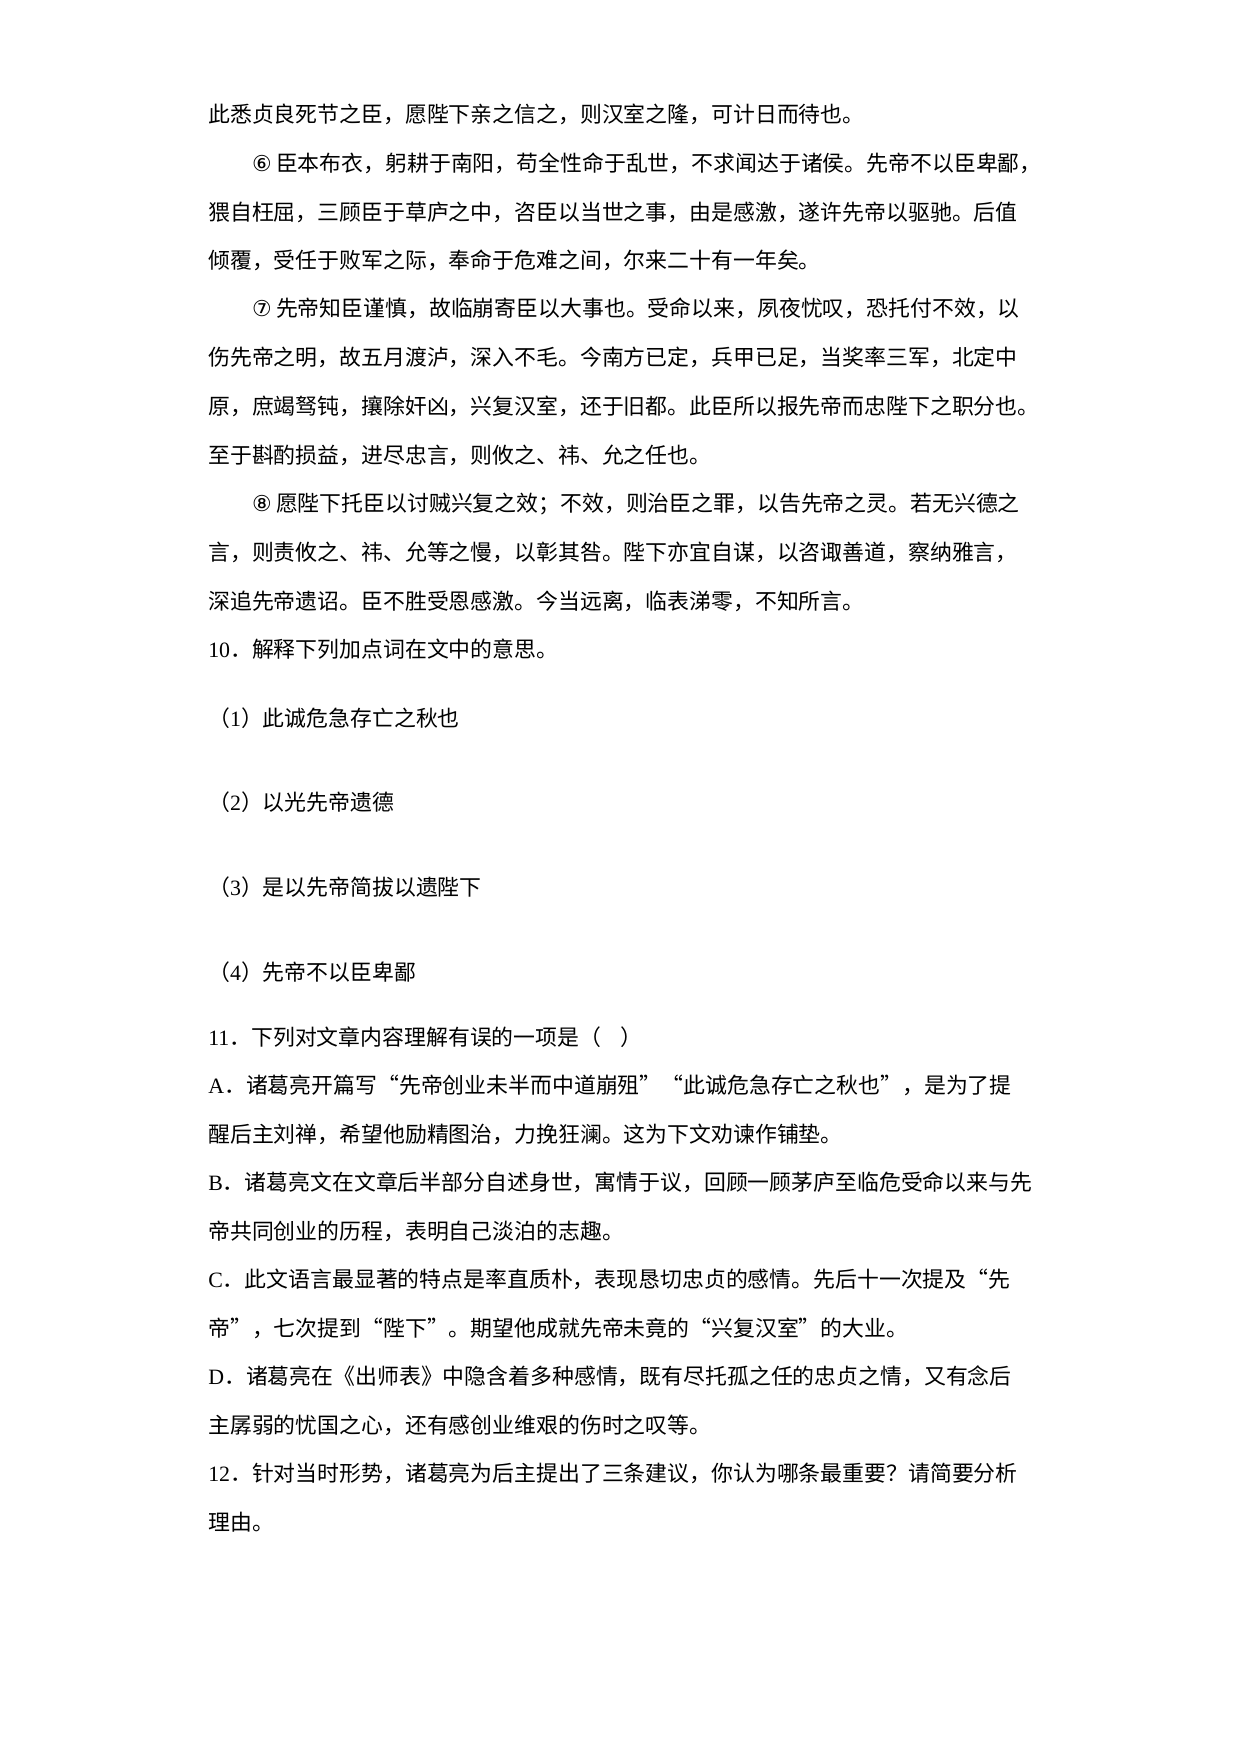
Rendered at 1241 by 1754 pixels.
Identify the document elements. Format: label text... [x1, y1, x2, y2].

text （2）以光先帝遗德 [208, 765, 1032, 830]
text D．诸葛亮在《出师表》中隐含着多种感情，既有尽托孤之任的忠贞之情，又有念后主孱弱的忧国之心，还有感创业维艰的伤时之叹等。 [208, 1359, 1032, 1440]
text 12．针对当时形势，诸葛亮为后主提出了三条建议，你认为哪条最重要？请简要分析理由。 [208, 1456, 1032, 1537]
text ⑥臣本布衣，躬耕于南阳，苟全性命于乱世，不求闻达于诸侯。先帝不以臣卑鄙，猥自枉屈，三顾臣于草庐之中，咨臣以当世之事，由是感激，遂许先帝以驱驰。后值倾覆，受任于败军之际，奉命于危难之间，尔来二十有一年矣。 [208, 145, 1032, 275]
text B．诸葛亮文在文章后半部分自述身世，寓情于议，回顾一顾茅庐至临危受命以来与先帝共同创业的历程，表明自己淡泊的志趣。 [208, 1164, 1032, 1246]
text 10．解释下列加点词在文中的意思。 [208, 632, 1032, 664]
text C．此文语言最显著的特点是率直质朴，表现恳切忠贞的感情。先后十一次提及“先帝”，七次提到“陛下”。期望他成就先帝未竟的“兴复汉室”的大业。 [208, 1262, 1032, 1343]
text 11．下列对文章内容理解有误的一项是（ ） [208, 1019, 1032, 1052]
text ⑧愿陛下托臣以讨贼兴复之效；不效，则治臣之罪，以告先帝之灵。若无兴德之言，则责攸之、祎、允等之慢，以彰其咎。陛下亦宜自谋，以咨诹善道，察纳雅言，深追先帝遗诏。臣不胜受恩感激。今当远离，临表涕零，不知所言。 [208, 486, 1032, 616]
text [208, 97, 1032, 129]
text ⑦先帝知臣谨慎，故临崩寄臣以大事也。受命以来，夙夜忧叹，恐托付不效，以伤先帝之明，故五月渡泸，深入不毛。今南方已定，兵甲已足，当奖率三军，北定中原，庶竭驽钝，攘除奸凶，兴复汉室，还于旧都。此臣所以报先帝而忠陛下之职分也。至于斟酌损益，进尽忠言，则攸之、祎、允之任也。 [208, 291, 1032, 470]
text （1）此诚危急存亡之秋也 [208, 680, 1032, 745]
text （4）先帝不以臣卑鄙 [208, 934, 1032, 999]
text （3）是以先帝简拔以遗陛下 [208, 849, 1032, 914]
text A．诸葛亮开篇写“先帝创业未半而中道崩殂”“此诚危急存亡之秋也”，是为了提醒后主刘禅，希望他励精图治，力挽狂澜。这为下文劝谏作铺垫。 [208, 1067, 1032, 1149]
